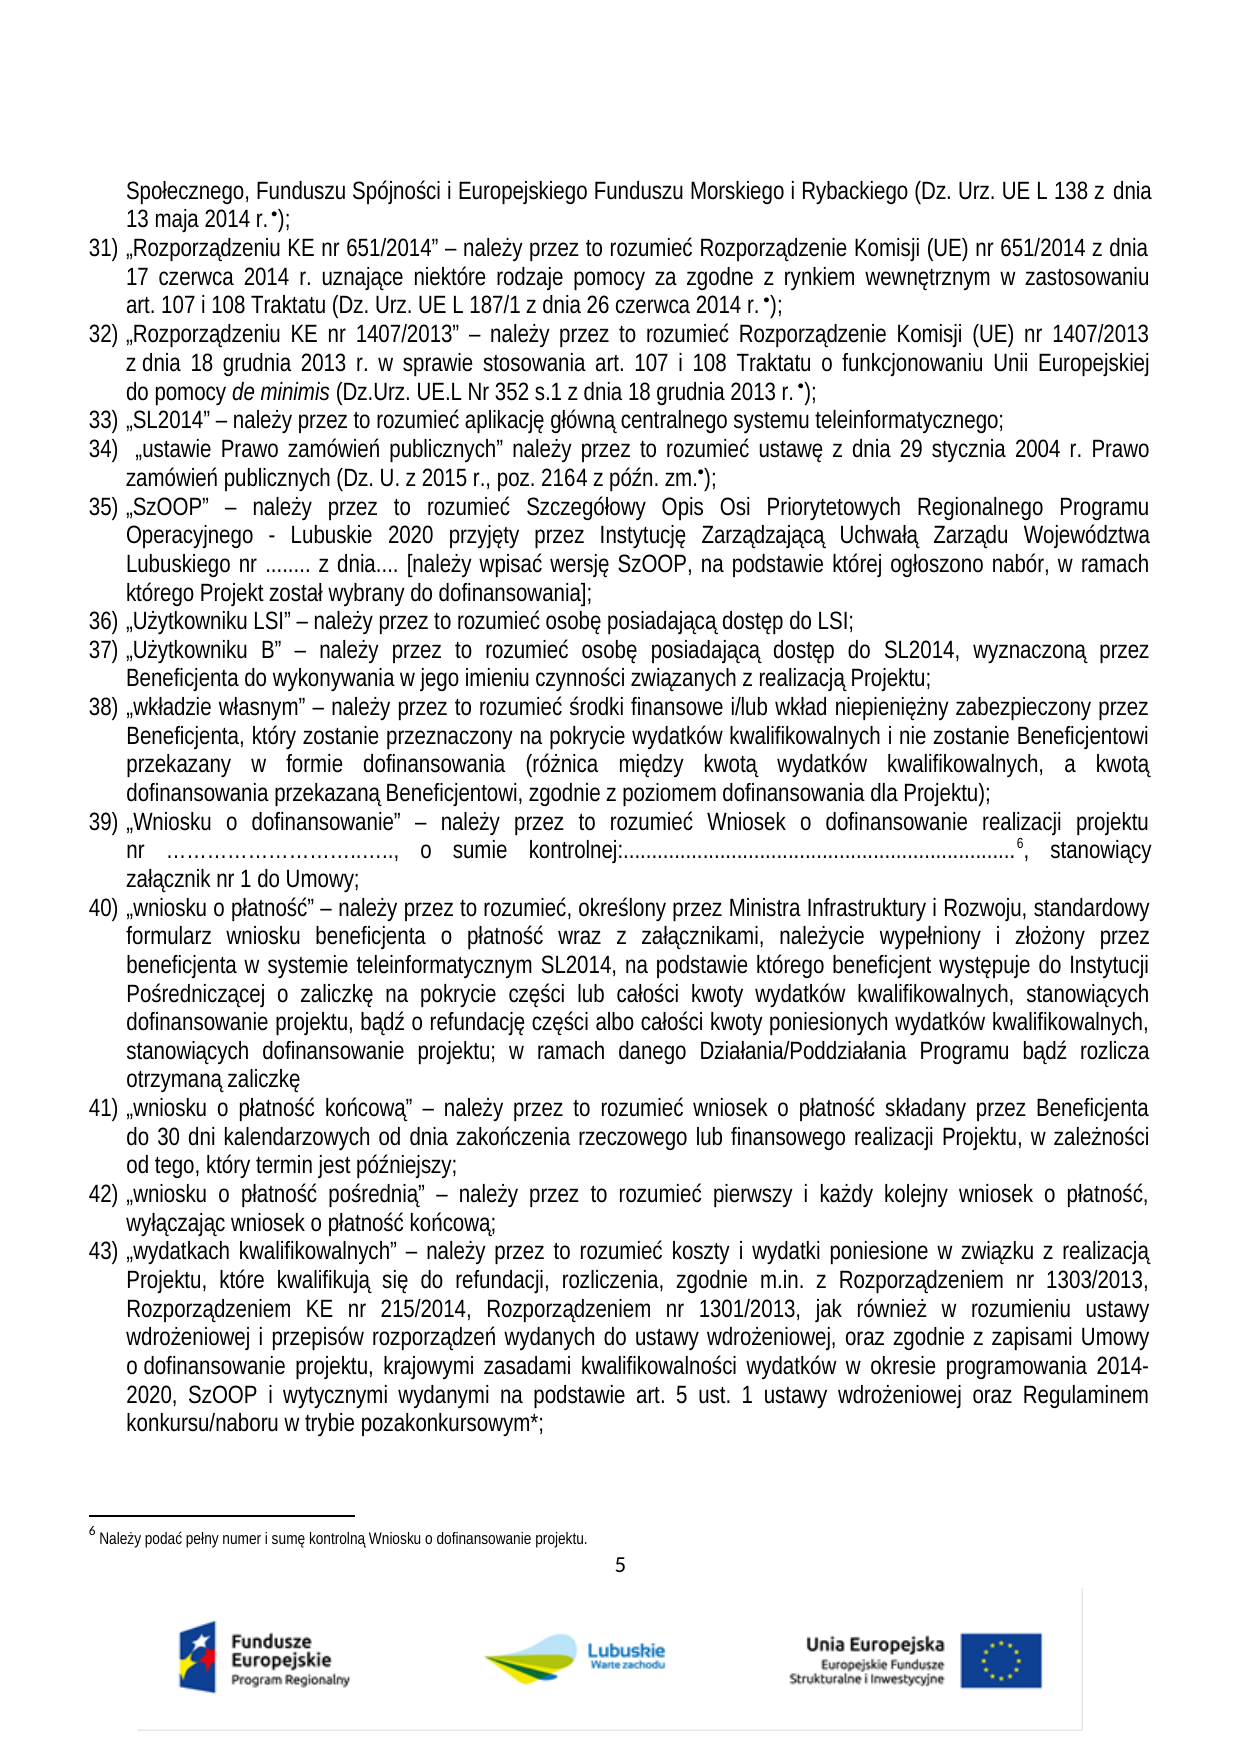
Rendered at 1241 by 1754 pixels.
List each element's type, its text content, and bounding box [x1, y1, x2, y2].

list „wniosku o płatność” – [89, 893, 1152, 1093]
list „Użytkowniku LSI” – należy przez to rozumieć osobę posiadającą dostęp do LSI; [89, 606, 1152, 635]
list „Rozporządzeniu KE nr 1407/2013” – należy przez to rozumieć Rozporządzenie Komisji (UE) nr 1407/2013 z dnia 18 grudnia 2013 r. w sprawie stosowania art. 107 i 108 Traktatu o funkcjonowaniu Unii Europejskiej do pomocy de minimis (Dz.Urz. UE.L Nr 352 s.1 z dnia 18 grudnia 2013 r. ); [89, 319, 1152, 405]
list „wkładzie własnym” – należy przez to rozumieć środki finansowe i/lub wkład niepieniężny zabezpieczony przez Beneficjenta, który zostanie przeznaczony na pokrycie wydatków kwalifikowalnych i nie zostanie Beneficjentowi przekazany w formie dofinansowania (różnica między kwotą wydatków kwalifikowalnych, a kwotą dofinansowania przekazaną Beneficjentowi, zgodnie z poziomem dofinansowania dla Projektu); [89, 692, 1152, 807]
list „wydatkach kwalifikowalnych” – należy przez to rozumieć koszty i wydatki poniesione w związku z realizacją Projektu, które kwalifikują się do refundacji, rozliczenia, zgodnie m.in. z Rozporządzeniem nr 1303/2013, Rozporządzeniem KE nr 215/2014, Rozporządzeniem nr 1301/2013, jak również w rozumieniu ustawy wdrożeniowej i przepisów rozporządzeń wydanych do ustawy wdrożeniowej, oraz zgodnie z zapisami Umowy o dofinansowanie projektu, krajowymi zasadami kwalifikowalności wydatków w okresie programowania 2014-2020, SzOOP i wytycznymi wydanymi na podstawie art. 5 ust. 1 ustawy wdrożeniowej oraz Regulaminem konkursu/naboru w trybie pozakonkursowym*; [89, 1236, 1152, 1437]
list „SL2014” – należy przez to rozumieć aplikację główną centralnego systemu teleinformatycznego; [89, 405, 1152, 434]
list „Rozporządzeniu KE nr 651/2014” – należy przez to rozumieć Rozporządzenie Komisji (UE) nr 651/2014 z dnia 17 czerwca 2014 r. uznające niektóre rodzaje pomocy za zgodne z rynkiem wewnętrznym w zastosowaniu art. 107 i 108 Traktatu (Dz. Urz. UE L 187/1 z dnia 26 czerwca 2014 r. ); [89, 233, 1152, 319]
picture [137, 1588, 1084, 1732]
list „wniosku o płatność pośrednią” – należy przez to rozumieć pierwszy i każdy kolejny wniosek o płatność, wyłączając wniosek o płatność końcową; [89, 1179, 1152, 1236]
list „Użytkowniku B” – należy przez to rozumieć osobę posiadającą dostęp do SL2014, wyznaczoną przez Beneficjenta do wykonywania w jego imieniu czynności związanych z realizacją Projektu; [89, 635, 1152, 692]
list „Wniosku o dofinansowanie” – należy przez to rozumieć Wniosek o dofinansowanie realizacji projektu nr ………………………..….., o sumie kontrolnej:....................................................................., stanowiący załącznik nr 1 do Umowy; [89, 807, 1152, 893]
list „SzOOP” – należy przez to rozumieć Szczegółowy Opis Osi Priorytetowych Regionalnego Programu Operacyjnego - Lubuskie 2020 przyjęty przez Instytucję Zarządzającą Uchwałą Zarządu Województwa Lubuskiego nr ........ z dnia.... [należy wpisać wersję SzOOP, na podstawie której ogłoszono nabór, w ramach którego Projekt został wybrany do dofinansowania]; [89, 492, 1152, 606]
